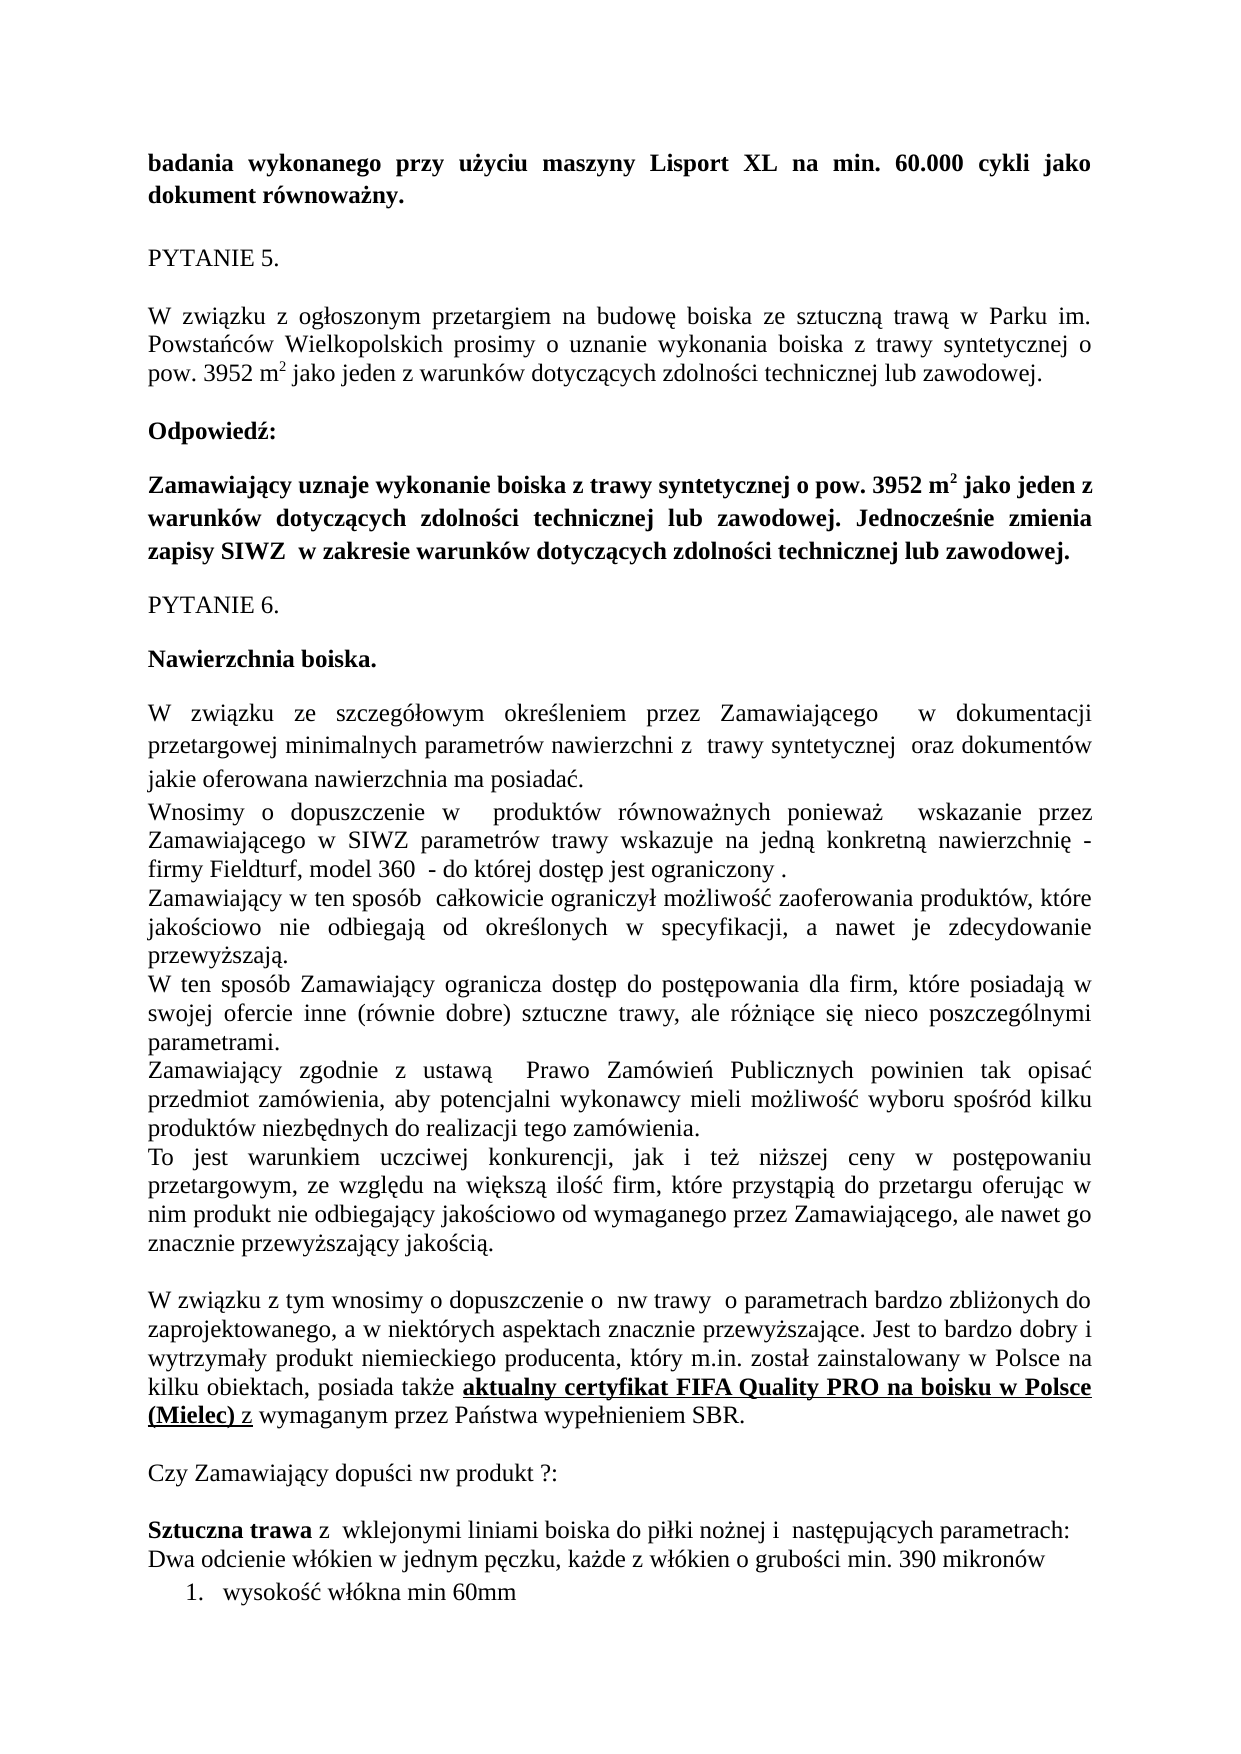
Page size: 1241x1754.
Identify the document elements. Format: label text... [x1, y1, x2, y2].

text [148, 148, 1093, 209]
list wysokość włókna min 60mm [185, 1577, 1093, 1606]
text Dwa odcienie włókien w jednym pęczku, każde z włókien o grubości min. 390 mikronów [148, 1544, 1093, 1573]
text PYTANIE 6. [148, 590, 1093, 619]
text Zamawiający zgodnie z ustawą Prawo Zamówień Publicznych powinien tak opisać przedmiot zamówienia, aby potencjalni wykonawcy mieli możliwość wyboru spośród kilku produktów niezbędnych do realizacji tego zamówienia. [148, 1055, 1093, 1142]
text Wnosimy o dopuszczenie w produktów równoważnych ponieważ wskazanie przez Zamawiającego w SIWZ parametrów trawy wskazuje na jedną konkretną nawierzchnię - firmy Fieldturf, model 360 - do której dostęp jest ograniczony . [148, 797, 1093, 883]
text PYTANIE 5. [148, 243, 1093, 272]
text Czy Zamawiający dopuści nw produkt ?: [148, 1458, 1093, 1487]
text To jest warunkiem uczciwej konkurencji, jak i też niższej ceny w postępowaniu przetargowym, ze względu na większą ilość firm, które przystąpią do przetargu oferując w nim produkt nie odbiegający jakościowo od wymaganego przez Zamawiającego, ale nawet go znacznie przewyższający jakością. [148, 1142, 1093, 1257]
text W związku ze szczegółowym określeniem przez Zamawiającego w dokumentacji przetargowej minimalnych parametrów nawierzchni z trawy syntetycznej oraz dokumentów jakie oferowana nawierzchnia ma posiadać. [148, 698, 1093, 792]
text W związku z ogłoszonym przetargiem na budowę boiska ze sztuczną trawą w Parku im. Powstańców Wielkopolskich prosimy o uznanie wykonania boiska z trawy syntetycznej o pow. 3952 m2 jako jeden z warunków dotyczących zdolności technicznej lub zawodowej. [148, 301, 1093, 387]
text Zamawiający w ten sposób całkowicie ograniczył możliwość zaoferowania produktów, które jakościowo nie odbiegają od określonych w specyfikacji, a nawet je zdecydowanie przewyższają. [148, 883, 1093, 969]
text Sztuczna trawa z wklejonymi liniami boiska do piłki nożnej i następujących parametrach: [148, 1515, 1093, 1544]
text Nawierzchnia boiska. [148, 644, 1093, 672]
text W ten sposób Zamawiający ogranicza dostęp do postępowania dla firm, które posiadają w swojej ofercie inne (równie dobre) sztuczne trawy, ale różniące się nieco poszczególnymi parametrami. [148, 969, 1093, 1055]
text W związku z tym wnosimy o dopuszczenie o nw trawy o parametrach bardzo zbliżonych do zaprojektowanego, a w niektórych aspektach znacznie przewyższające. Jest to bardzo dobry i wytrzymały produkt niemieckiego producenta, który m.in. został zainstalowany w Polsce na kilku obiektach, posiada także aktualny certyfikat FIFA Quality PRO na boisku w Polsce (Mielec) z wymaganym przez Państwa wypełnieniem SBR. [148, 1285, 1093, 1429]
text Odpowiedź: [148, 416, 1093, 445]
text Zamawiający uznaje wykonanie boiska z trawy syntetycznej o pow. 3952 m2 jako jeden z warunków dotyczących zdolności technicznej lub zawodowej. Jednocześnie zmienia zapisy SIWZ w zakresie warunków dotyczących zdolności technicznej lub zawodowej. [148, 470, 1093, 565]
